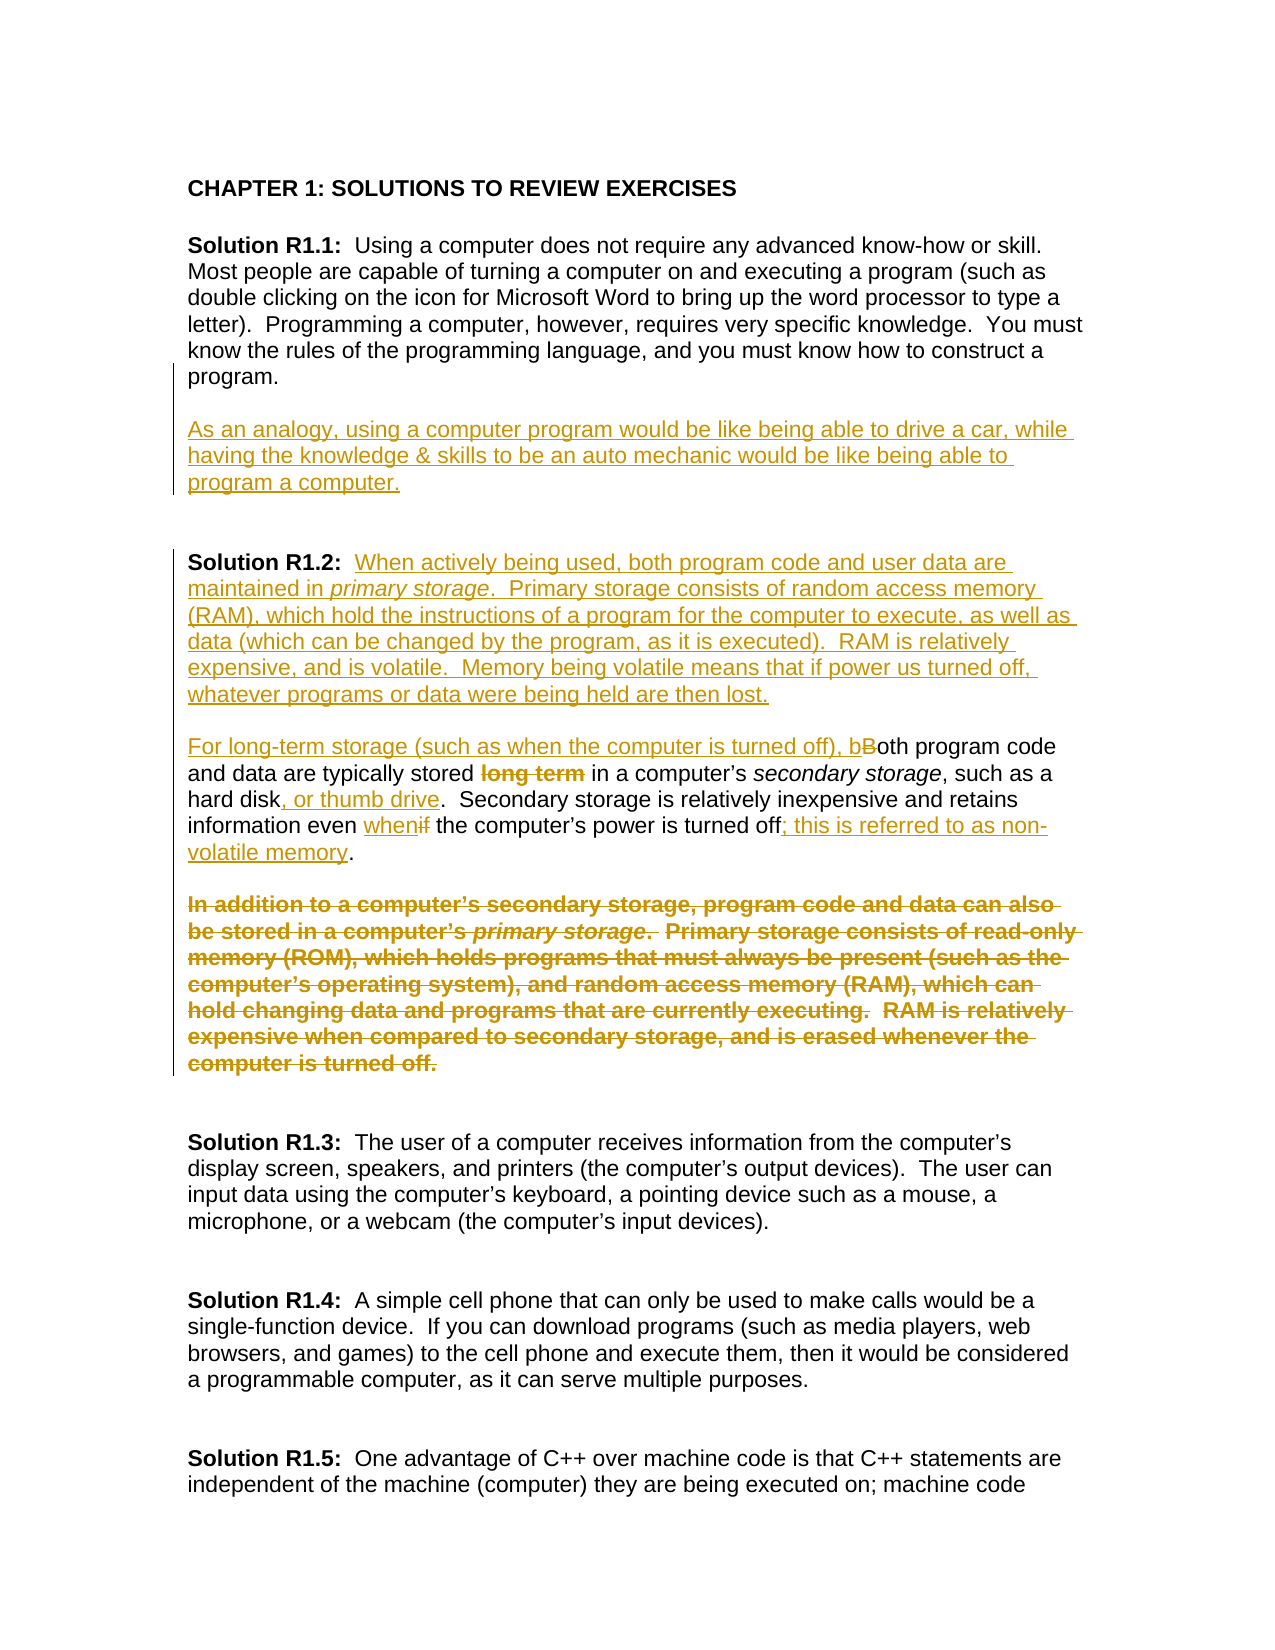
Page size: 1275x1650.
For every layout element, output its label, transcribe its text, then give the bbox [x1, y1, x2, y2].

text Solution R1.1: Using a computer does not require any advanced know-how or skill. Most people are capable of turning a computer on and executing a program (such as double clicking on the icon for Microsoft Word to bring up the word processor to type a letter). Programming a computer, however, requires very specific knowledge. You must know the rules of the programming language, and you must know how to construct a program. [187, 232, 1087, 390]
text Solution R1.4: A simple cell phone that can only be used to make calls would be a single-function device. If you can download programs (such as media players, web browsers, and games) to the cell phone and execute them, then it would be considered a programmable computer, as it can serve multiple purposes. [187, 1287, 1087, 1392]
text Solution R1.3: The user of a computer receives information from the computer’s display screen, speakers, and printers (the computer’s output devices). The user can input data using the computer’s keyboard, a pointing device such as a mouse, a microphone, or a webcam (the computer’s input devices). [187, 1129, 1087, 1234]
subtitle CHAPTER 1: SOLUTIONS TO REVIEW EXERCISES [187, 175, 1087, 201]
text Solution R1.2: [187, 549, 1087, 707]
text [187, 1445, 1087, 1498]
text In addition to a computer’s secondary storage, program code and data can also be stored in a computer’s primary storage. Primary storage consists of read-only memory (ROM), which holds programs that must always be present (such as the computer’s operating system), and random access memory (RAM), which can hold changing data and programs that are currently executing. RAM is relatively expensive when compared to secondary storage, and is erased whenever the computer is turned off. [187, 891, 1087, 1076]
text oth program code and data are typically stored long term in a computer’s secondary storage, such as a hard disk. Secondary storage is relatively inexpensive and retains information even the computer’s power is turned off. [187, 733, 1087, 865]
